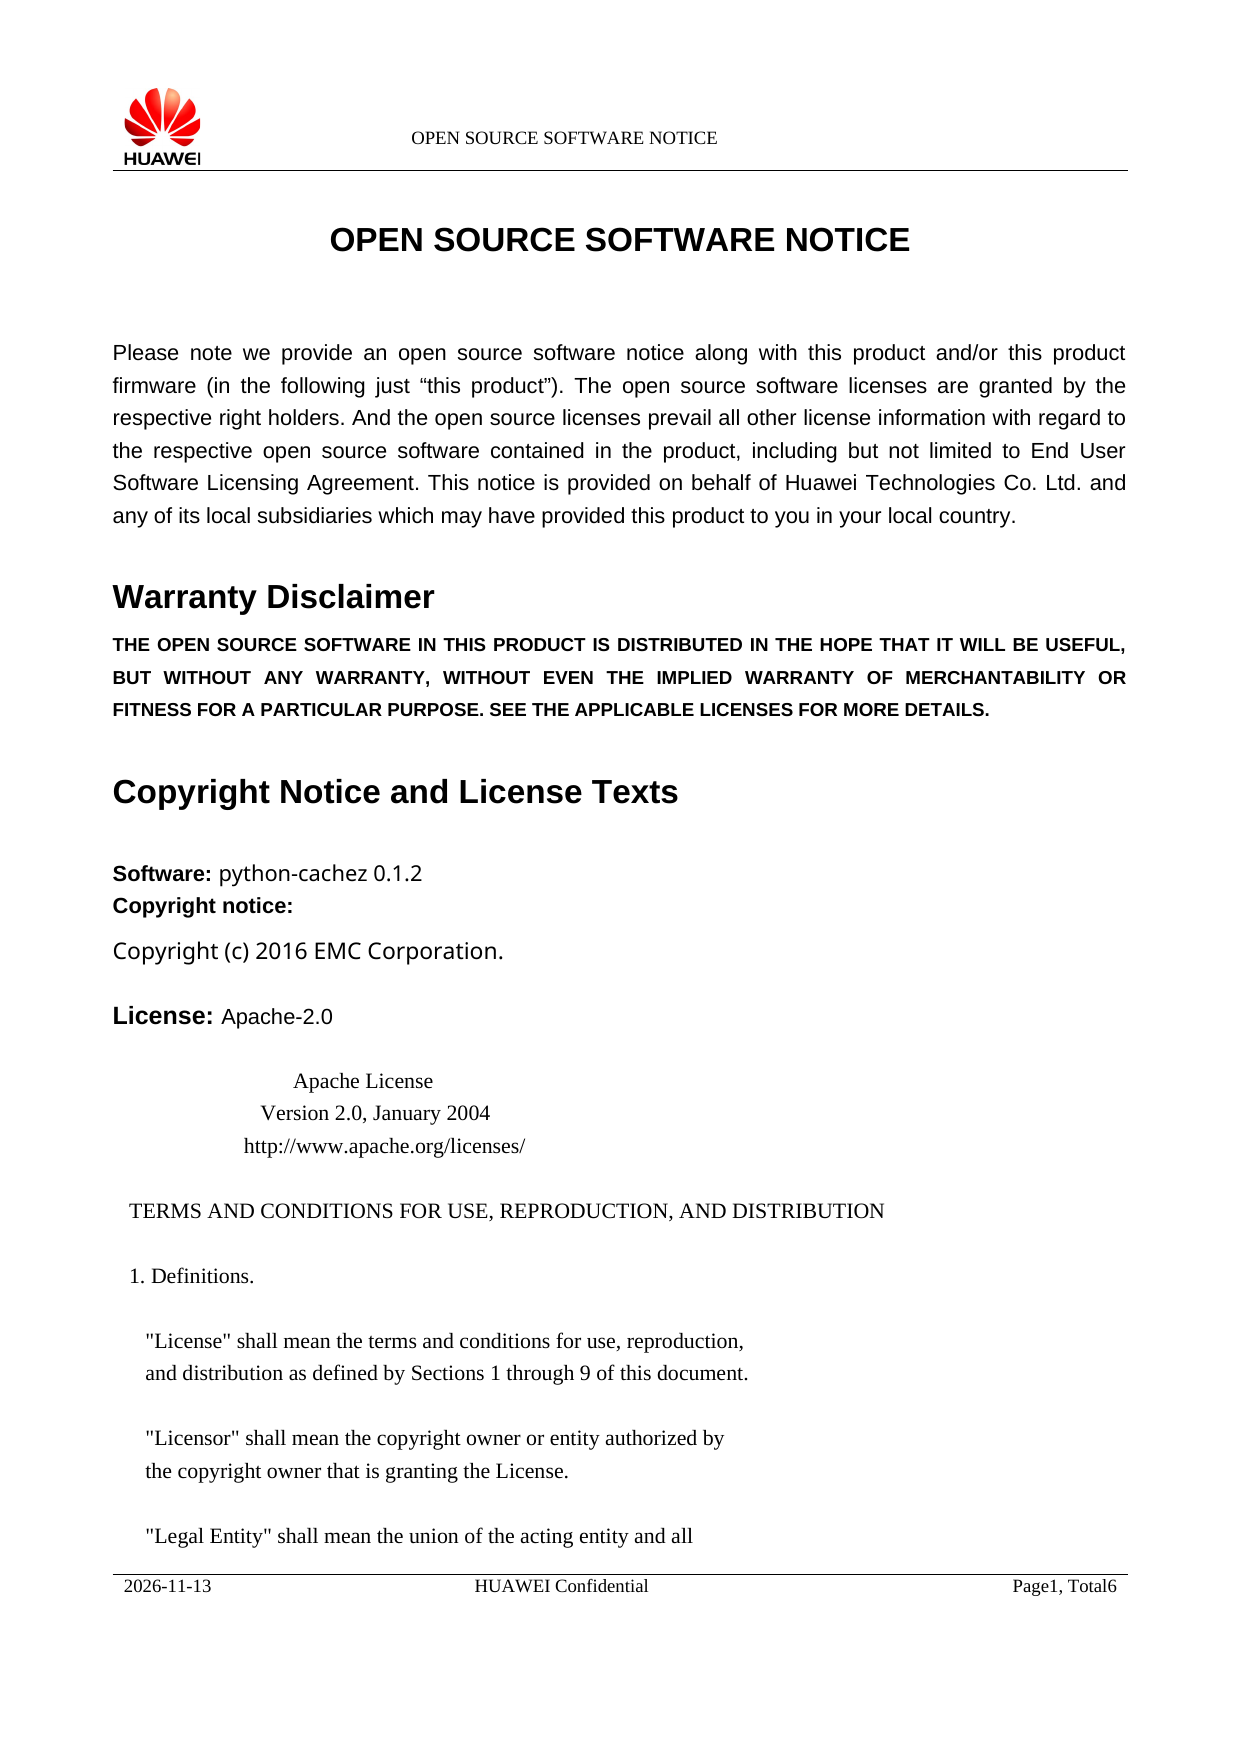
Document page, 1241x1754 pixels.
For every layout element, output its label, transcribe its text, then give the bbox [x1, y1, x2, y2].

text OPEN SOURCE SOFTWARE NOTICE [112, 206, 1128, 271]
text Please note we provide an open source software notice along with this product and/or this product firmware (in the following just “this product”). The open source software licenses are granted by the respective right holders. And the open source licenses prevail all other license information with regard to the respective open source software contained in the product, including but not limited to End User Software Licensing Agreement. This notice is provided on behalf of Huawei Technologies Co. Ltd. and any of its local subsidiaries which may have provided this product to you in your local country. [112, 336, 1128, 531]
text Warranty Disclaimer [112, 564, 1128, 629]
text Copyright notice: [112, 889, 1128, 921]
text The open source software in this product is distributed in the hope that it will be useful, but WITHOUT ANY WARRANTY, without even the implied warranty of MERCHANTABILITY or FITNESS FOR A PARTICULAR PURPOSE. See the applicable licenses for more details. [112, 629, 1128, 726]
text Copyright Notice and License Texts [112, 759, 1128, 824]
text Copyright (c) 2016 EMC Corporation. [112, 934, 1128, 999]
title Software: python-cachez 0.1.2 [112, 856, 1128, 889]
text License: Apache-2.0 [112, 999, 1128, 1031]
picture [124, 88, 201, 165]
